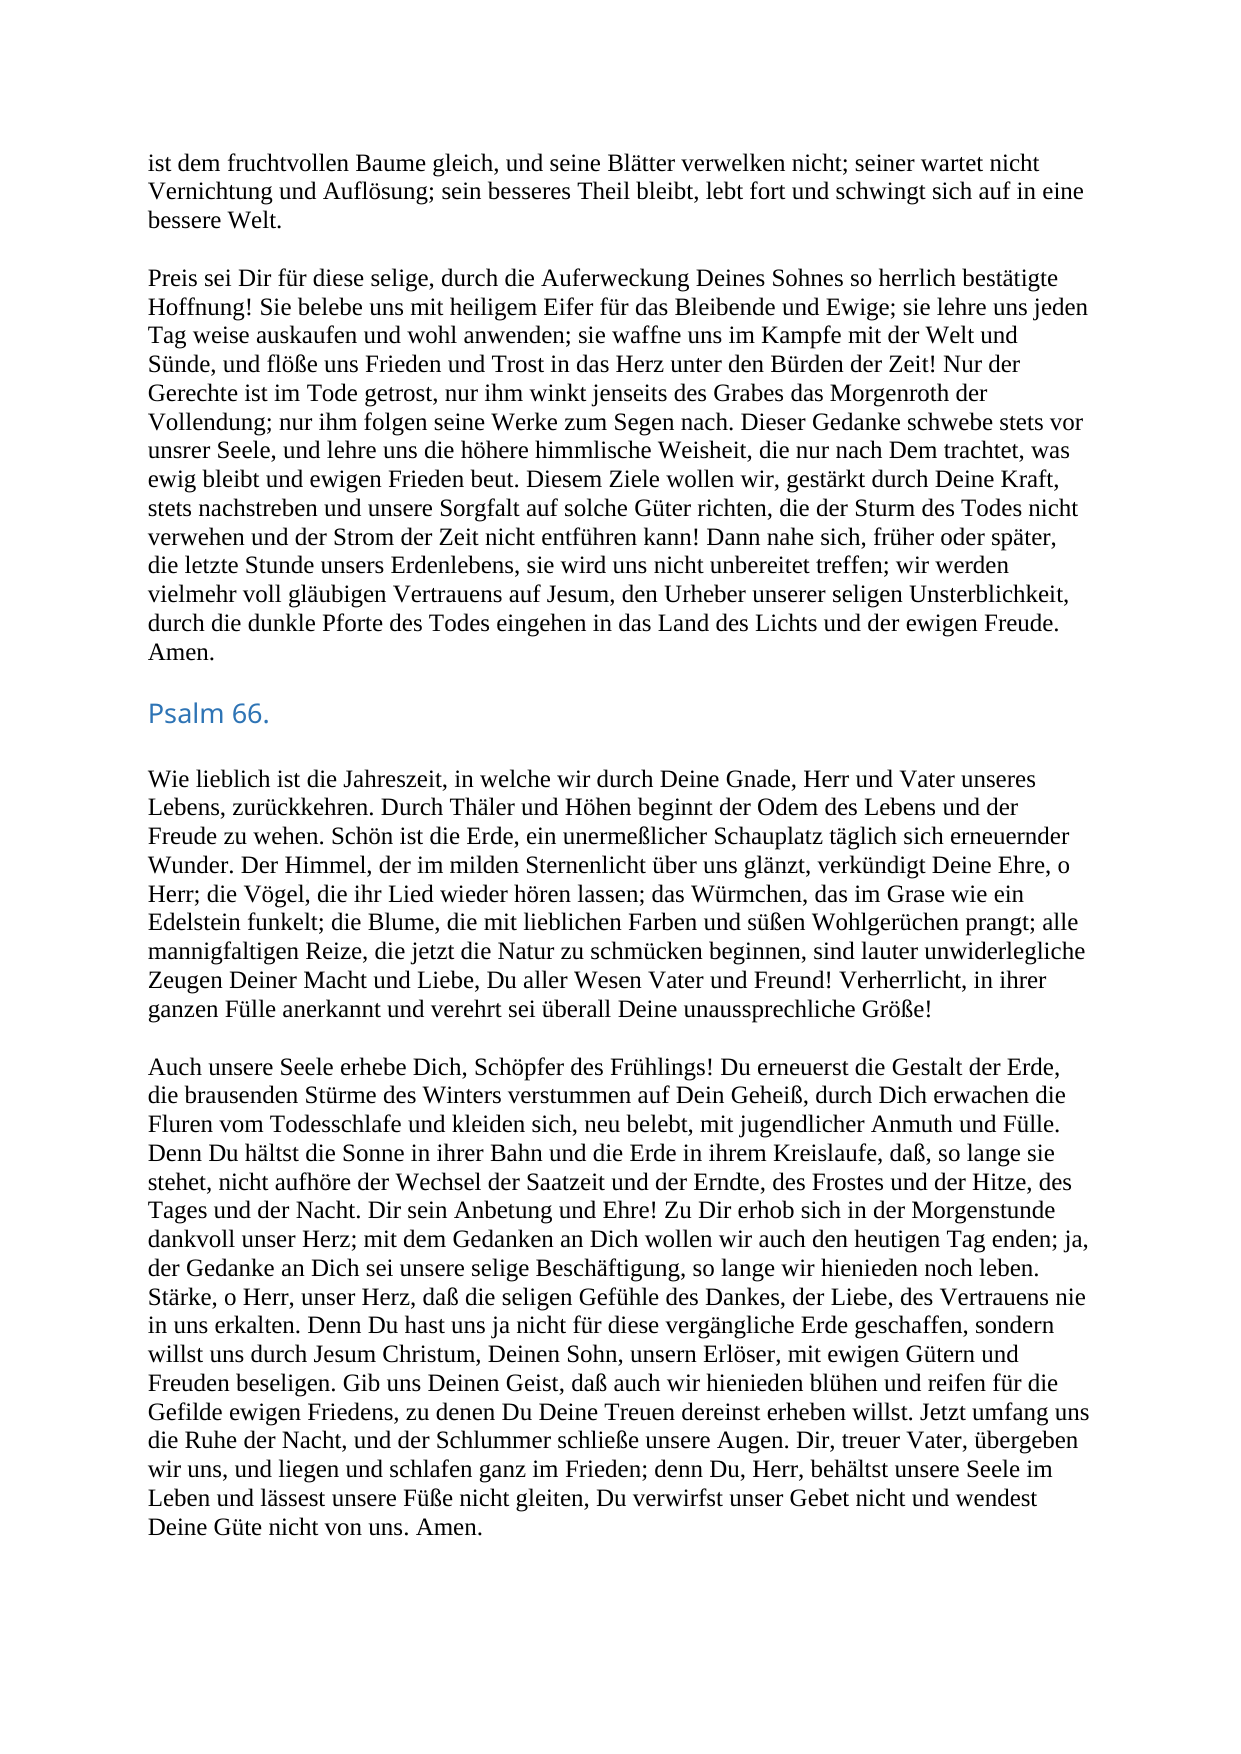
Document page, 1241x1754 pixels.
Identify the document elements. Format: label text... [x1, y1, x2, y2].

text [148, 148, 1093, 234]
text Auch unsere Seele erhebe Dich, Schöpfer des Frühlings! Du erneuerst die Gestalt der Erde, die brausenden Stürme des Winters verstummen auf Dein Geheiß, durch Dich erwachen die Fluren vom Todesschlafe und kleiden sich, neu belebt, mit jugendlicher Anmuth und Fülle. Denn Du hältst die Sonne in ihrer Bahn und die Erde in ihrem Kreislaufe, daß, so lange sie stehet, nicht aufhöre der Wechsel der Saatzeit und der Erndte, des Frostes und der Hitze, des Tages und der Nacht. Dir sein Anbetung und Ehre! Zu Dir erhob sich in der Morgenstunde dankvoll unser Herz; mit dem Gedanken an Dich wollen wir auch den heutigen Tag enden; ja, der Gedanke an Dich sei unsere selige Beschäftigung, so lange wir hienieden noch leben. Stärke, o Herr, unser Herz, daß die seligen Gefühle des Dankes, der Liebe, des Vertrauens nie in uns erkalten. Denn Du hast uns ja nicht für diese vergängliche Erde geschaffen, sondern willst uns durch Jesum Christum, Deinen Sohn, unsern Erlöser, mit ewigen Gütern und Freuden beseligen. Gib uns Deinen Geist, daß auch wir hienieden blühen und reifen für die Gefilde ewigen Friedens, zu denen Du Deine Treuen dereinst erheben willst. Jetzt umfang uns die Ruhe der Nacht, und der Schlummer schließe unsere Augen. Dir, treuer Vater, übergeben wir uns, und liegen und schlafen ganz im Frieden; denn Du, Herr, behältst unsere Seele im Leben und lässest unsere Füße nicht gleiten, Du verwirfst unser Gebet nicht und wendest Deine Güte nicht von uns. Amen. [148, 1052, 1093, 1540]
text Wie lieblich ist die Jahreszeit, in welche wir durch Deine Gnade, Herr und Vater unseres Lebens, zurückkehren. Durch Thäler und Höhen beginnt der Odem des Lebens und der Freude zu wehen. Schön ist die Erde, ein unermeßlicher Schauplatz täglich sich erneuernder Wunder. Der Himmel, der im milden Sternenlicht über uns glänzt, verkündigt Deine Ehre, o Herr; die Vögel, die ihr Lied wieder hören lassen; das Würmchen, das im Grase wie ein Edelstein funkelt; die Blume, die mit lieblichen Farben und süßen Wohlgerüchen prangt; alle mannigfaltigen Reize, die jetzt die Natur zu schmücken beginnen, sind lauter unwiderlegliche Zeugen Deiner Macht und Liebe, Du aller Wesen Vater und Freund! Verherrlicht, in ihrer ganzen Fülle anerkannt und verehrt sei überall Deine unaussprechliche Größe! [148, 764, 1093, 1022]
subtitle Psalm 66. [148, 695, 1093, 732]
text Preis sei Dir für diese selige, durch die Auferweckung Deines Sohnes so herrlich bestätigte Hoffnung! Sie belebe uns mit heiligem Eifer für das Bleibende und Ewige; sie lehre uns jeden Tag weise auskaufen und wohl anwenden; sie waffne uns im Kampfe mit der Welt und Sünde, und flöße uns Frieden und Trost in das Herz unter den Bürden der Zeit! Nur der Gerechte ist im Tode getrost, nur ihm winkt jenseits des Grabes das Morgenroth der Vollendung; nur ihm folgen seine Werke zum Segen nach. Dieser Gedanke schwebe stets vor unsrer Seele, und lehre uns die höhere himmlische Weisheit, die nur nach Dem trachtet, was ewig bleibt und ewigen Frieden beut. Diesem Ziele wollen wir, gestärkt durch Deine Kraft, stets nachstreben und unsere Sorgfalt auf solche Güter richten, die der Sturm des Todes nicht verwehen und der Strom der Zeit nicht entführen kann! Dann nahe sich, früher oder später, die letzte Stunde unsers Erdenlebens, sie wird uns nicht unbereitet treffen; wir werden vielmehr voll gläubigen Vertrauens auf Jesum, den Urheber unserer seligen Unsterblichkeit, durch die dunkle Pforte des Todes eingehen in das Land des Lichts und der ewigen Freude. Amen. [148, 263, 1093, 666]
